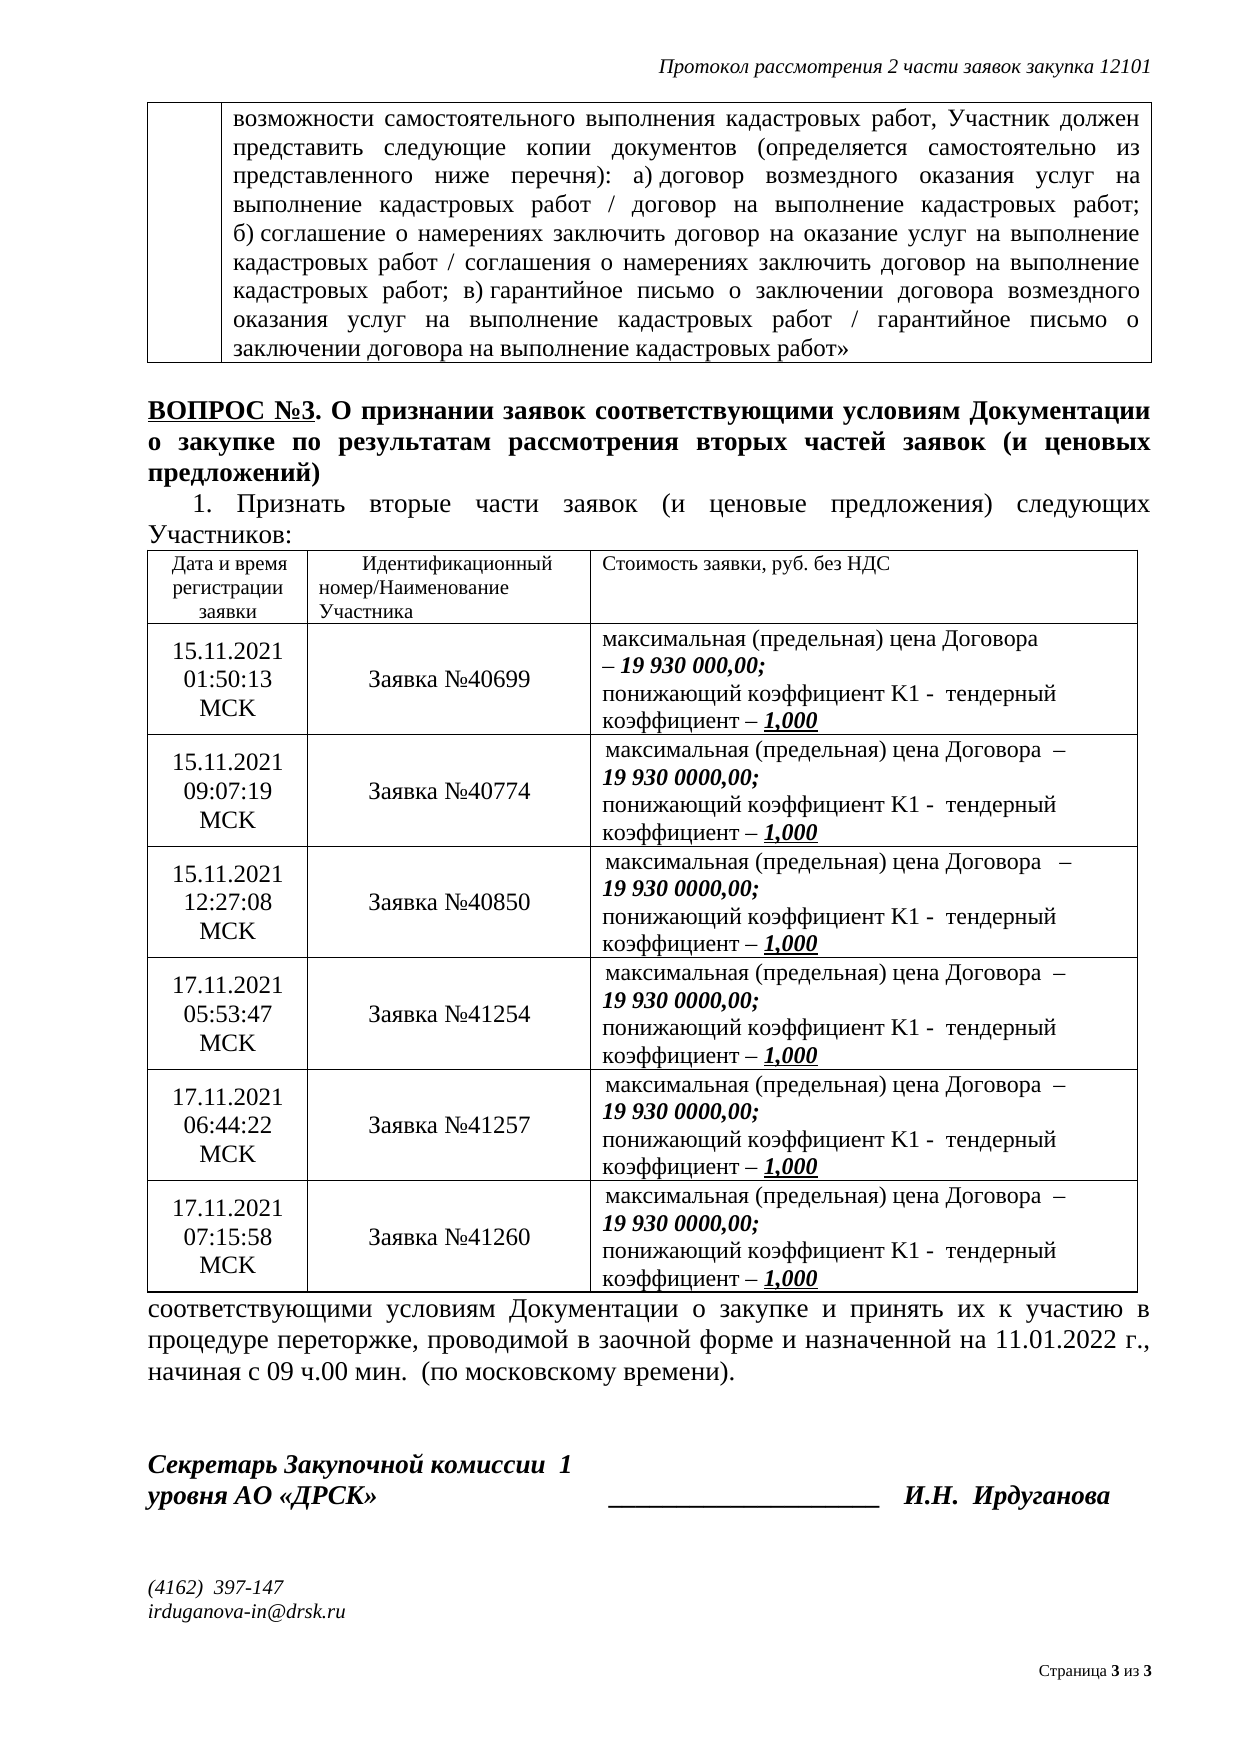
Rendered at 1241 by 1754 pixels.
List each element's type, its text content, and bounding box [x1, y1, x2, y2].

table_cell максимальная (предельная) цена Договора – 19 930 0000,00; понижающий коэффициент K1 - тендерный коэффициент – 1,000 [591, 847, 1137, 957]
text 1. Признать вторые части заявок (и ценовые предложения) следующих Участников: [148, 487, 1152, 549]
text (4162) 397-147 [148, 1575, 1152, 1599]
table_cell 17.11.2021 07:15:58 MCK [148, 1181, 307, 1291]
table_cell Заявка №40850 [308, 847, 590, 957]
table_cell максимальная (предельная) цена Договора – 19 930 0000,00; понижающий коэффициент K1 - тендерный коэффициент – 1,000 [591, 735, 1137, 846]
table_header ____________________ [599, 1417, 892, 1511]
table_cell 15.11.2021 09:07:19 MCK [148, 735, 307, 846]
table_cell максимальная (предельная) цена Договора – 19 930 0000,00; понижающий коэффициент K1 - тендерный коэффициент – 1,000 [591, 958, 1137, 1068]
text соответствующими условиям Документации о закупке и принять их к участию в процедуре переторжке, проводимой в заочной форме и назначенной на 11.01.2022 г., начиная с 09 ч.00 мин. (по московскому времени). [148, 1292, 1152, 1386]
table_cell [222, 103, 1151, 362]
table_header Идентификационный номер/Наименование Участника [308, 551, 590, 623]
table_cell Заявка №41254 [308, 958, 590, 1068]
table_cell 15.11.2021 01:50:13 MCK [148, 624, 307, 734]
table_cell Заявка №40774 [308, 735, 590, 846]
text ВОПРОС №3. О признании заявок соответствующими условиям Документации о закупке по результатам рассмотрения вторых частей заявок (и ценовых предложений) [148, 394, 1152, 487]
table_cell [148, 103, 221, 362]
table_cell максимальная (предельная) цена Договора – 19 930 000,00; понижающий коэффициент K1 - тендерный коэффициент – 1,000 [591, 624, 1137, 734]
table_header Стоимость заявки, руб. без НДС [591, 551, 1137, 623]
table_cell 15.11.2021 12:27:08 MCK [148, 847, 307, 957]
table_cell Заявка №41260 [308, 1181, 590, 1291]
table_cell максимальная (предельная) цена Договора – 19 930 0000,00; понижающий коэффициент K1 - тендерный коэффициент – 1,000 [591, 1070, 1137, 1180]
table_cell Заявка №41257 [308, 1070, 590, 1180]
table_header Дата и время регистрации заявки [148, 551, 307, 623]
text irduganova-in@drsk.ru [148, 1599, 1152, 1623]
table_header И.Н. Ирдуганова [892, 1417, 1152, 1511]
table_cell максимальная (предельная) цена Договора – 19 930 0000,00; понижающий коэффициент K1 - тендерный коэффициент – 1,000 [591, 1181, 1137, 1291]
table_cell 17.11.2021 06:44:22 MCK [148, 1070, 307, 1180]
table_cell Заявка №40699 [308, 624, 590, 734]
table_header Секретарь Закупочной комиссии 1 уровня АО «ДРСК» [136, 1417, 599, 1511]
table_cell 17.11.2021 05:53:47 MCK [148, 958, 307, 1068]
